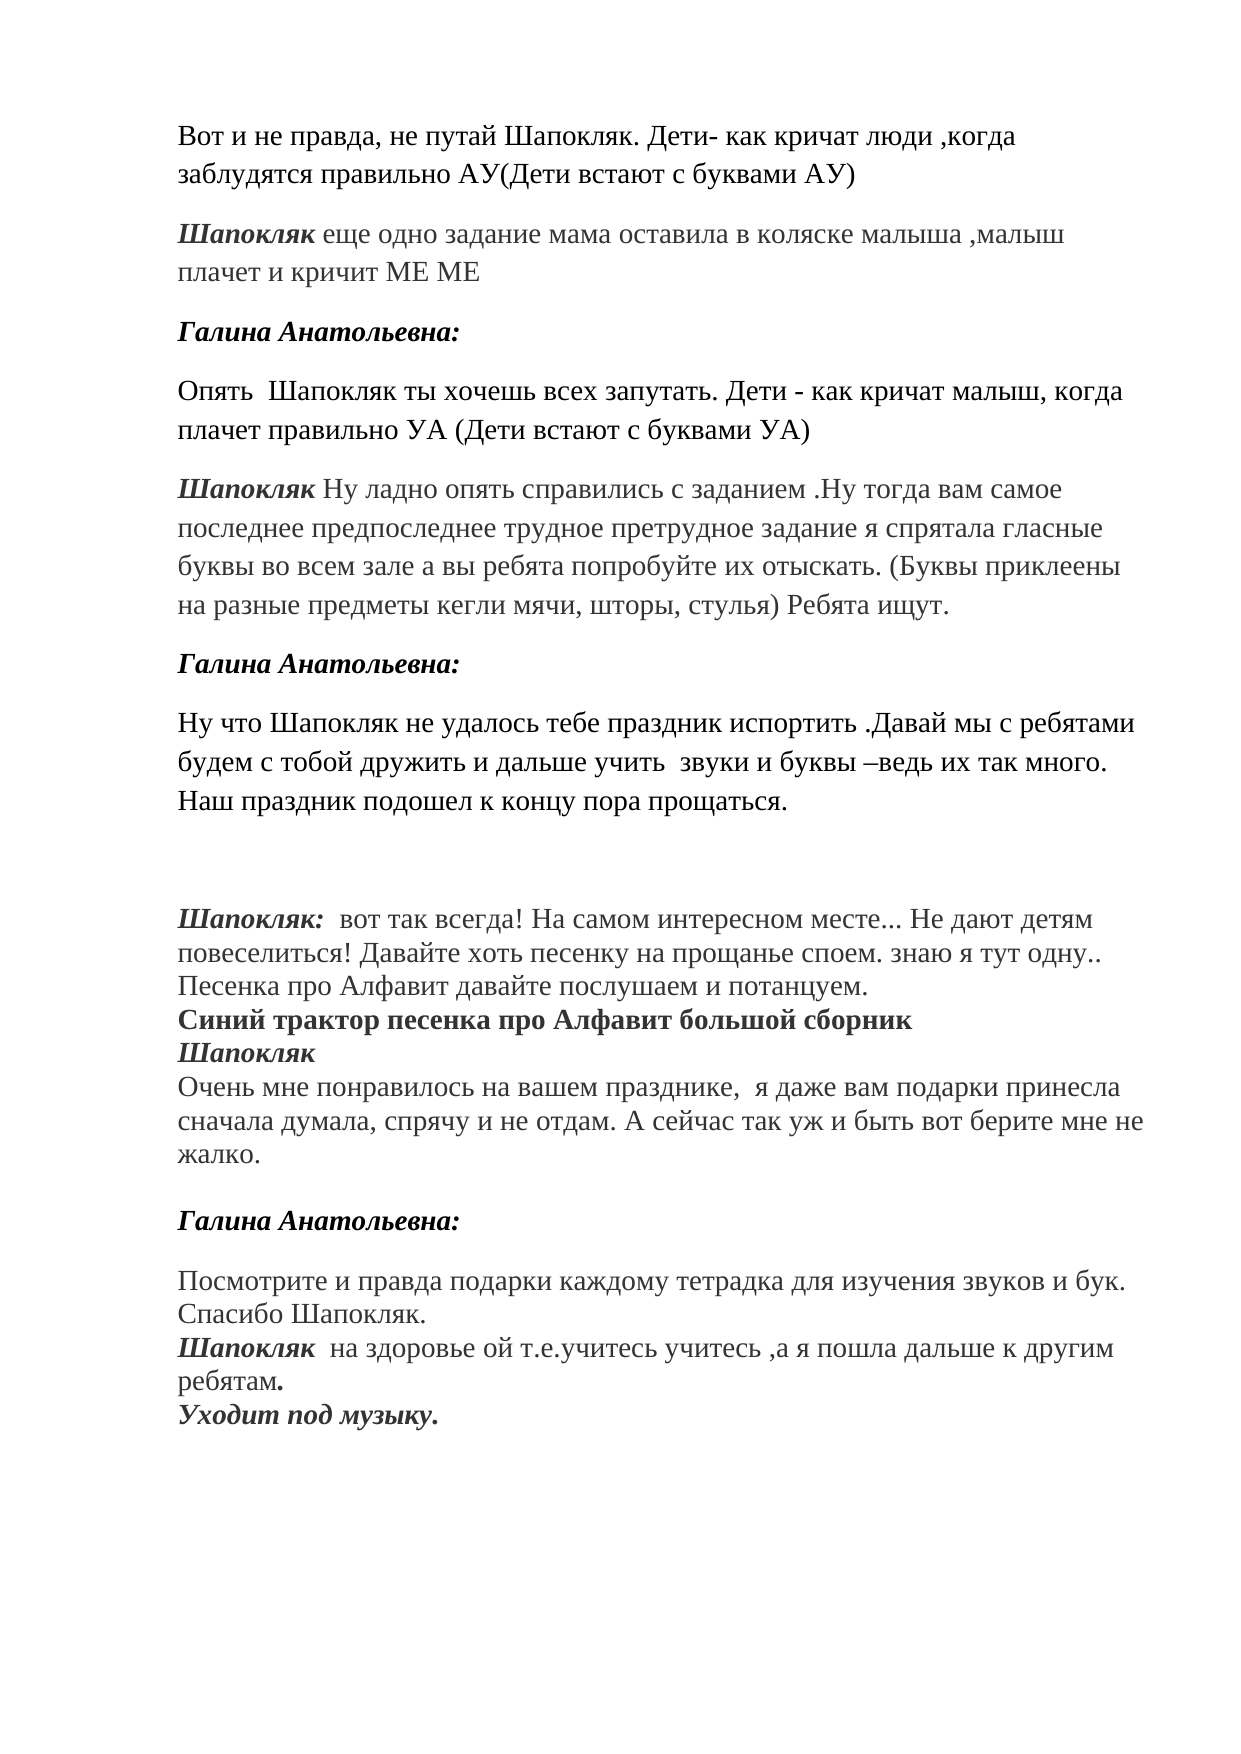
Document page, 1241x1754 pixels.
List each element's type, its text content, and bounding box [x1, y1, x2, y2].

text Шапокляк Ну ладно опять справились с заданием .Ну тогда вам самое последнее предпоследнее трудное претрудное задание я спрятала гласные буквы во всем зале а вы ребята попробуйте их отыскать. (Буквы приклеены на разные предметы кегли мячи, шторы, стулья) Ребята ищут. [177, 471, 1152, 620]
text Синий трактор песенка про Алфавит большой сборник [177, 1002, 1152, 1036]
text Вот и не правда, не путай Шапокляк. Дети- как кричат люди ,когда заблудятся правильно АУ(Дети встают с буквами АУ) [177, 118, 1152, 190]
text Шапокляк еще одно задание мама оставила в коляске малыша ,малыш плачет и кричит МЕ МЕ [177, 216, 1152, 288]
text Очень мне понравилось на вашем празднике, я даже вам подарки принесла сначала думала, спрячу и не отдам. А сейчас так уж и быть вот берите мне не жалко. [177, 1069, 1152, 1170]
text Галина Анатольевна: [177, 1203, 1152, 1237]
text Посмотрите и правда подарки каждому тетрадка для изучения звуков и бук. Спасибо Шапокляк. [177, 1263, 1152, 1330]
text Опять Шапокляк ты хочешь всех запутать. Дети - как кричат малыш, когда плачет правильно УА (Дети встают с буквами УА) [177, 373, 1152, 445]
text Галина Анатольевна: [177, 314, 1152, 347]
text Ну что Шапокляк не удалось тебе праздник испортить .Давай мы с ребятами будем с тобой дружить и дальше учить звуки и буквы –ведь их так много. Наш праздник подошел к концу пора прощаться. [177, 706, 1152, 816]
text Шапокляк [177, 1036, 1152, 1069]
text Шапокляк: вот так всегда! На самом интересном месте... Не дают детям повеселиться! Давайте хоть песенку на прощанье споем. знаю я тут одну.. Песенка про Алфавит давайте послушаем и потанцуем. [177, 901, 1152, 1002]
text Галина Анатольевна: [177, 646, 1152, 680]
text Уходит под музыку. [177, 1397, 1152, 1430]
text Шапокляк на здоровье ой т.е.учитесь учитесь ,а я пошла дальше к другим ребятам. [177, 1330, 1152, 1397]
